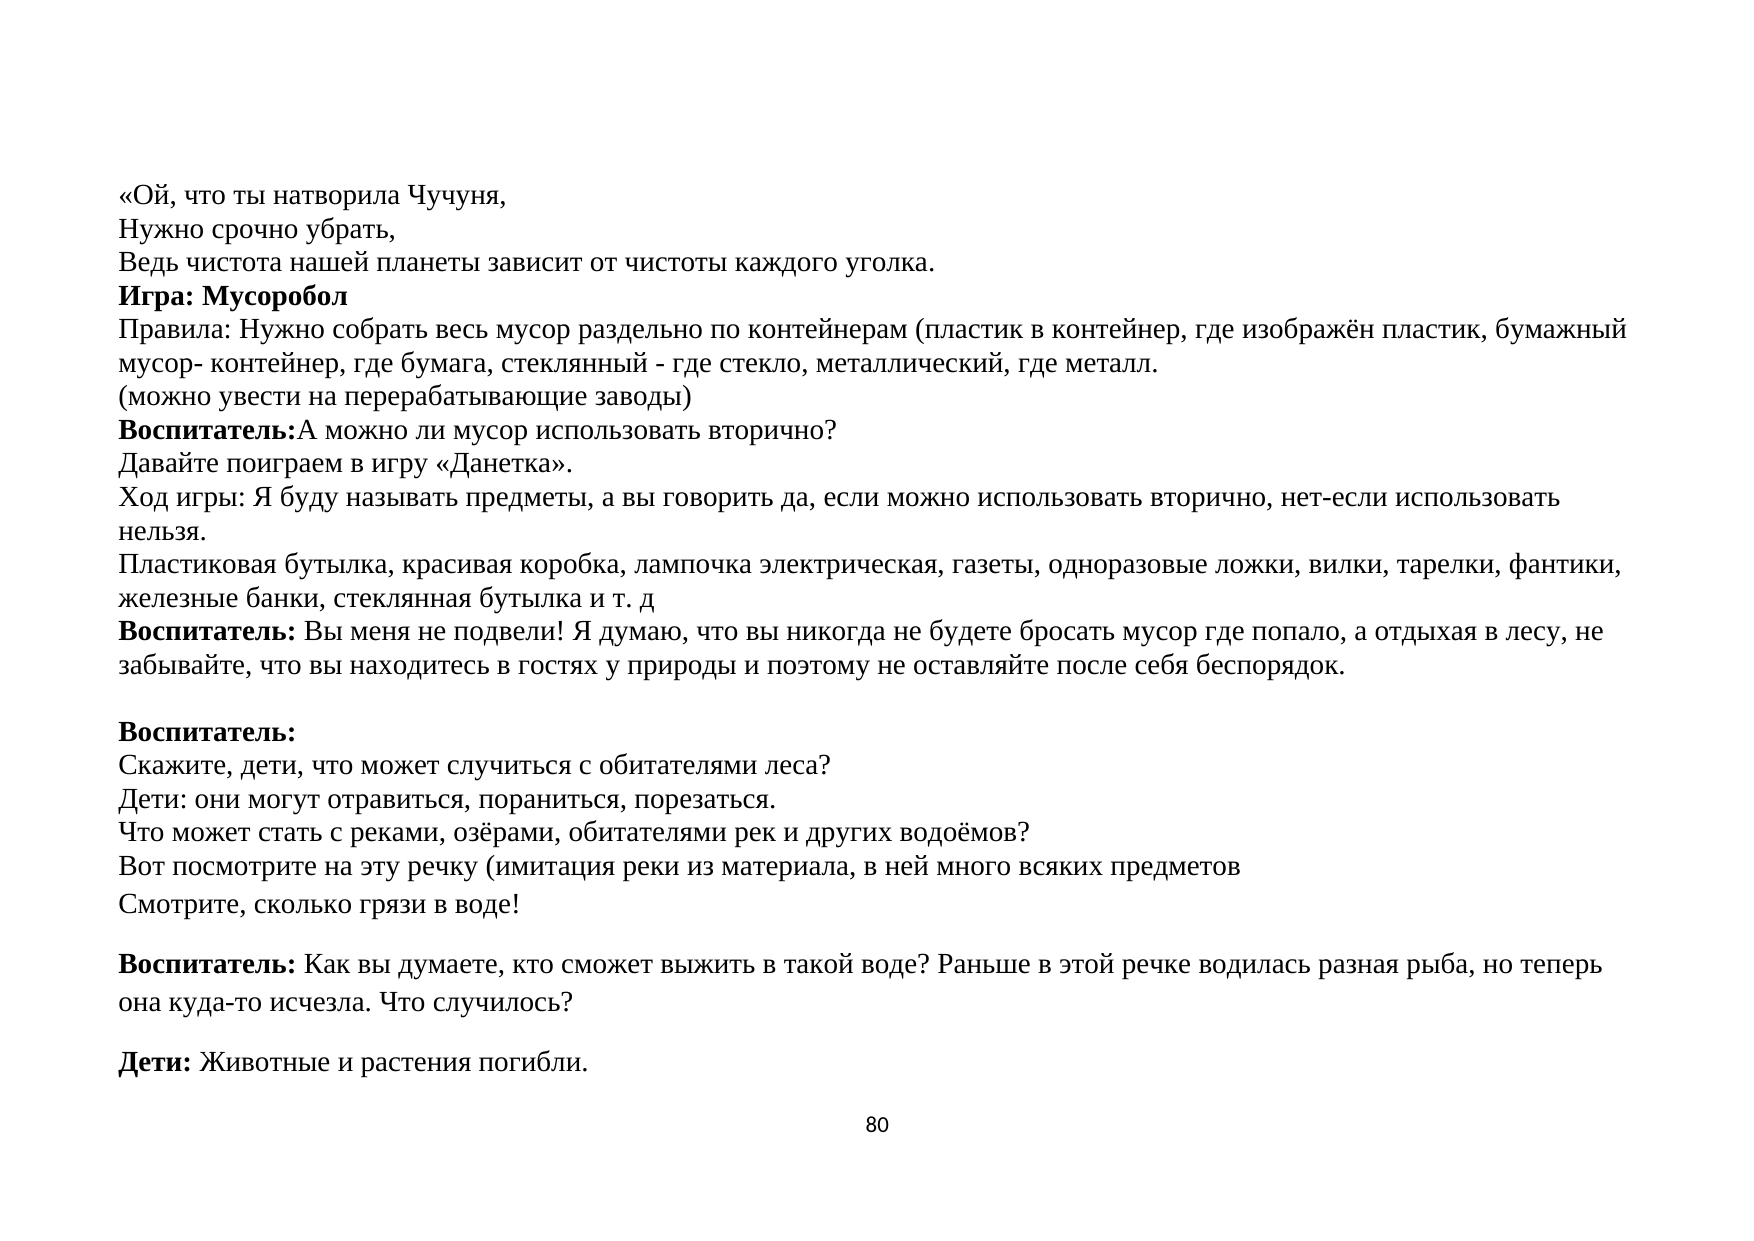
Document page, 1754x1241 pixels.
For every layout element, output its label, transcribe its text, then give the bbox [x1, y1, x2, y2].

text (можно увести на перерабатывающие заводы) [118, 378, 1636, 412]
text «Ой, что ты натворила Чучуня, [118, 177, 1636, 211]
text Нужно срочно убрать, [118, 211, 1636, 244]
text Давайте поиграем в игру «Данетка». [118, 446, 1636, 479]
text Вот посмотрите на эту речку (имитация реки из материала, в ней много всяких предметов Смотрите, сколько грязи в воде! [118, 848, 1636, 920]
text Что может стать с реками, озёрами, обитателями рек и других водоёмов? [118, 814, 1636, 848]
text Воспитатель: Вы меня не подвели! Я думаю, что вы никогда не будете бросать мусор где попало, а отдыхая в лесу, не забывайте, что вы находитесь в гостях у природы и поэтому не оставляйте после себя беспорядок. [118, 613, 1636, 680]
text Скажите, дети, что может случиться с обитателями леса? [118, 747, 1636, 781]
text Ход игры: Я буду называть предметы, а вы говорить да, если можно использовать вторично, нет-если использовать нельзя. [118, 479, 1636, 546]
text Правила: Нужно собрать весь мусор раздельно по контейнерам (пластик в контейнер, где изображён пластик, бумажный мусор- контейнер, где бумага, стеклянный - где стекло, металлический, где металл. [118, 311, 1636, 378]
text Воспитатель:А можно ли мусор использовать вторично? [118, 412, 1636, 446]
text Дети: они могут отравиться, пораниться, порезаться. [118, 781, 1636, 814]
text Воспитатель: Как вы думаете, кто сможет выжить в такой воде? Раньше в этой речке водилась разная рыба, но теперь она куда-то исчезла. Что случилось? [118, 946, 1636, 1018]
text Пластиковая бутылка, красивая коробка, лампочка электрическая, газеты, одноразовые ложки, вилки, тарелки, фантики, железные банки, стеклянная бутылка и т. д [118, 546, 1636, 613]
text Ведь чистота нашей планеты зависит от чистоты каждого уголка. [118, 244, 1636, 278]
text Игра: Мусоробол [118, 278, 1636, 311]
text Воспитатель: [118, 714, 1636, 747]
text Дети: Животные и растения погибли. [118, 1044, 1636, 1077]
